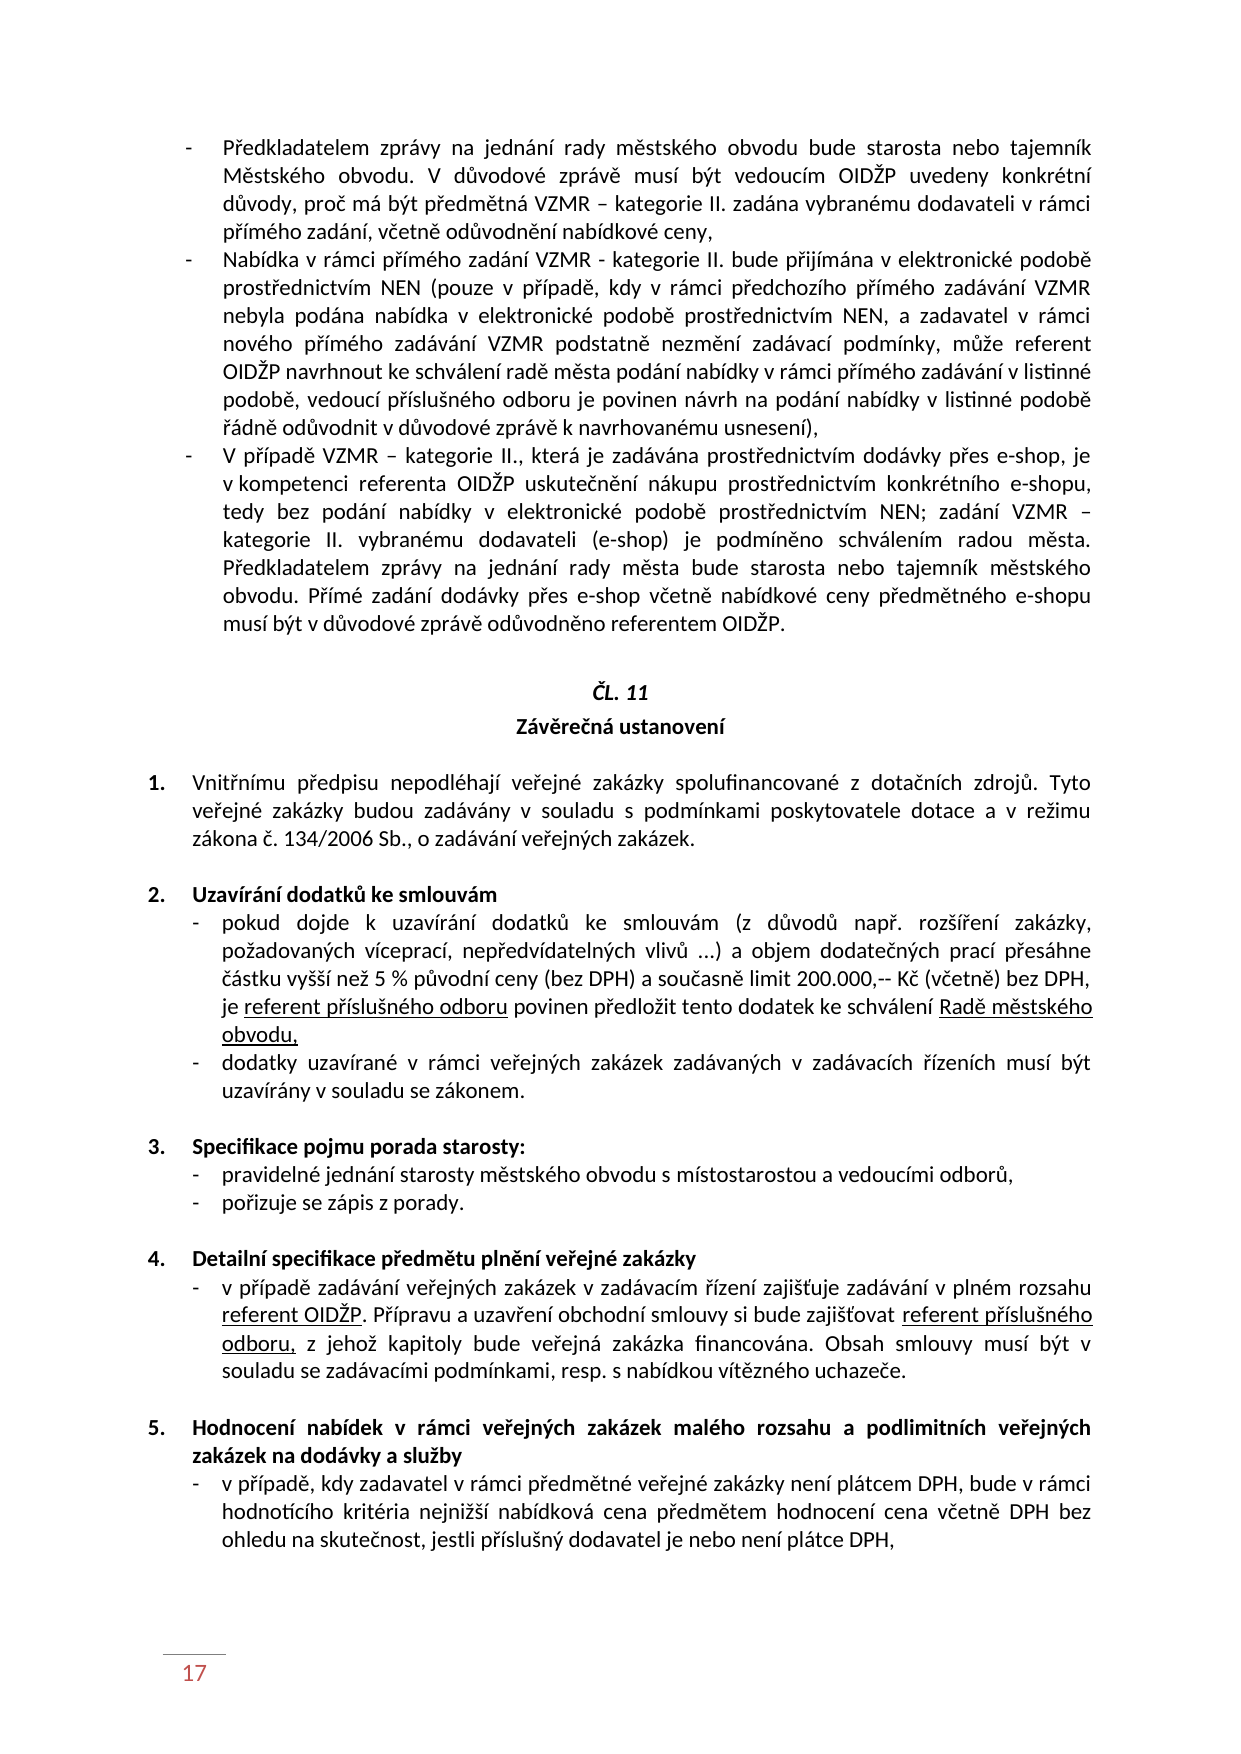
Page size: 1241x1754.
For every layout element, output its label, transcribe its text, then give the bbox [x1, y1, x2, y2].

list pořizuje se zápis z porady. [192, 1188, 1093, 1216]
list Nabídka v rámci přímého zadání VZMR - kategorie II. bude přijímána v elektronické podobě prostřednictvím NEN (pouze v případě, kdy v rámci předchozího přímého zadávání VZMR nebyla podána nabídka v elektronické podobě prostřednictvím NEN, a zadavatel v rámci nového přímého zadávání VZMR podstatně nezmění zadávací podmínky, může referent OIDŽP navrhnout ke schválení radě města podání nabídky v rámci přímého zadávání v listinné podobě, vedoucí příslušného odboru je povinen návrh na podání nabídky v listinné podobě řádně odůvodnit v důvodové zprávě k navrhovanému usnesení), [185, 245, 1093, 441]
list dodatky uzavírané v rámci veřejných zakázek zadávaných v zadávacích řízeních musí být uzavírány v souladu se zákonem. [192, 1048, 1093, 1104]
list pravidelné jednání starosty městského obvodu s místostarostou a vedoucími odborů, [192, 1160, 1093, 1188]
list Předkladatelem zprávy na jednání rady městského obvodu bude starosta nebo tajemník Městského obvodu. V důvodové zprávě musí být vedoucím OIDŽP uvedeny konkrétní důvody, proč má být předmětná VZMR – kategorie II. zadána vybranému dodavateli v rámci přímého zadání, včetně odůvodnění nabídkové ceny, [185, 133, 1093, 245]
list pokud dojde k uzavírání dodatků ke smlouvám (z důvodů např. rozšíření zakázky, požadovaných víceprací, nepředvídatelných vlivů ...) a objem dodatečných prací přesáhne částku vyšší než 5 % původní ceny (bez DPH) a současně limit 200.000,-- Kč (včetně) bez DPH, je referent příslušného odboru povinen předložit tento dodatek ke schválení Radě městského obvodu, [192, 908, 1093, 1048]
list Uzavírání dodatků ke smlouvám [148, 880, 1093, 908]
text 3. Specifikace pojmu porada starosty: [148, 1132, 1093, 1160]
text 4. Detailní specifikace předmětu plnění veřejné zakázky [148, 1244, 1093, 1272]
list Vnitřnímu předpisu nepodléhají veřejné zakázky spolufinancované z dotačních zdrojů. Tyto veřejné zakázky budou zadávány v souladu s podmínkami poskytovatele dotace a v režimu zákona č. 134/2006 Sb., o zadávání veřejných zakázek. [148, 768, 1093, 852]
text - v případě zadávání veřejných zakázek v zadávacím řízení zajišťuje zadávání v plném rozsahu referent OIDŽP. Přípravu a uzavření obchodní smlouvy si bude zajišťovat referent příslušného odboru, z jehož kapitoly bude veřejná zakázka financována. Obsah smlouvy musí být v souladu se zadávacími podmínkami, resp. s nabídkou vítězného uchazeče. [192, 1272, 1093, 1384]
text Závěrečná ustanovení [148, 712, 1093, 740]
list V případě VZMR – kategorie II., která je zadávána prostřednictvím dodávky přes e-shop, je v kompetenci referenta OIDŽP uskutečnění nákupu prostřednictvím konkrétního e-shopu, tedy bez podání nabídky v elektronické podobě prostřednictvím NEN; zadání VZMR – kategorie II. vybranému dodavateli (e-shop) je podmíněno schválením radou města. Předkladatelem zprávy na jednání rady města bude starosta nebo tajemník městského obvodu. Přímé zadání dodávky přes e-shop včetně nabídkové ceny předmětného e-shopu musí být v důvodové zprávě odůvodněno referentem OIDŽP. [185, 441, 1093, 637]
list v případě, kdy zadavatel v rámci předmětné veřejné zakázky není plátcem DPH, bude v rámci hodnotícího kritéria nejnižší nabídková cena předmětem hodnocení cena včetně DPH bez ohledu na skutečnost, jestli příslušný dodavatel je nebo není plátce DPH, [192, 1469, 1093, 1553]
list Hodnocení nabídek v rámci veřejných zakázek malého rozsahu a podlimitních veřejných zakázek na dodávky a služby [148, 1413, 1093, 1469]
text ČL. 11 [148, 678, 1093, 706]
